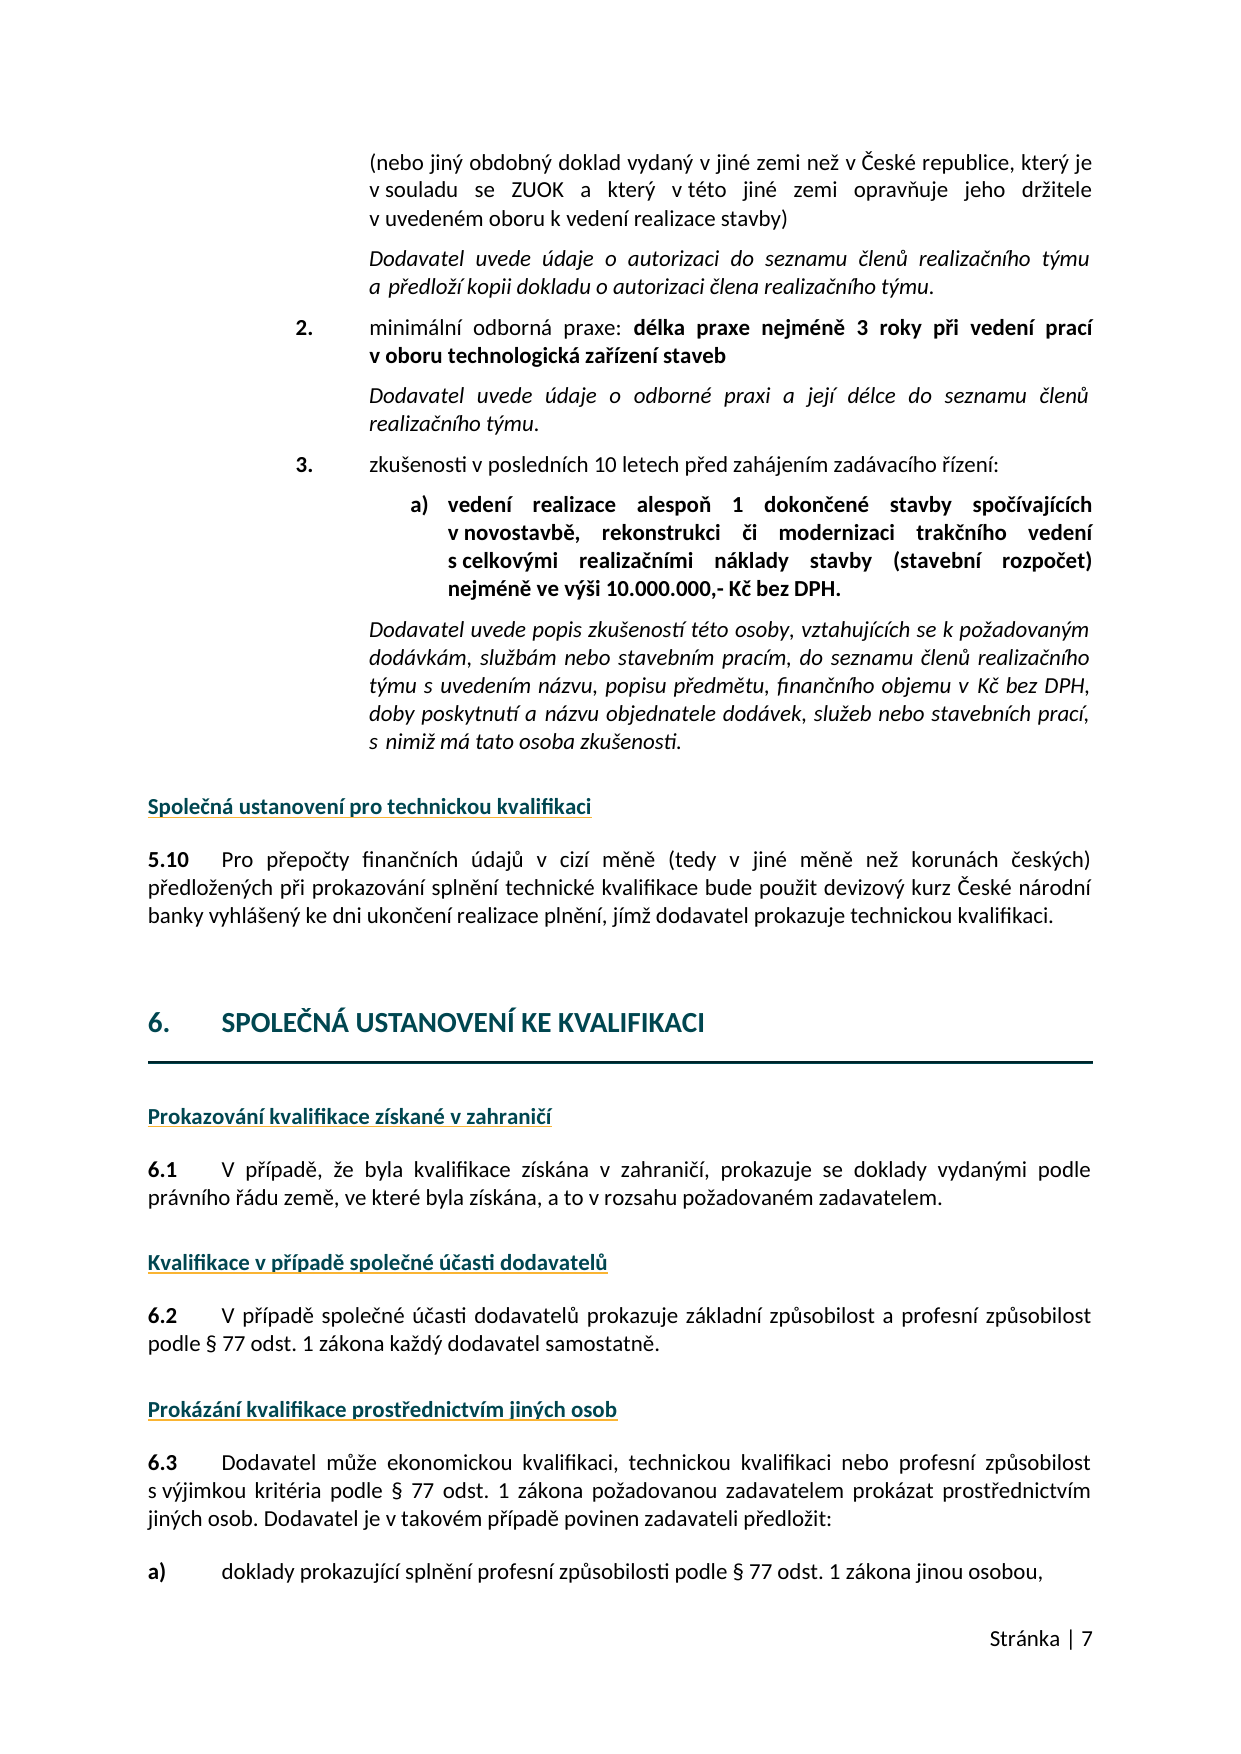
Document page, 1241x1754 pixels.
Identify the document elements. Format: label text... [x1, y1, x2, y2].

text Pro přepočty finančních údajů v cizí měně (tedy v jiné měně než korunách českých) předložených při prokazování splnění technické kvalifikace bude použit devizový kurz České národní banky vyhlášený ke dni ukončení realizace plnění, jímž dodavatel prokazuje technickou kvalifikaci. [148, 846, 1093, 929]
text doklady prokazující splnění profesní způsobilosti podle § 77 odst. 1 zákona jinou osobou, [148, 1557, 1093, 1585]
text Prokázání kvalifikace prostřednictvím jiných osob [148, 1395, 1093, 1423]
text zkušenosti v posledních 10 letech před zahájením zadávacího řízení: [295, 450, 1093, 478]
text Prokazování kvalifikace získané v zahraničí [148, 1102, 1093, 1130]
text Společná ustanovení ke kvalifikaci [148, 1004, 1093, 1061]
text Společná ustanovení pro technickou kvalifikaci [148, 792, 1093, 821]
text Dodavatel uvede popis zkušeností této osoby, vztahujících se k požadovaným dodávkám, službám nebo stavebním pracím, do seznamu členů realizačního týmu s uvedením názvu, popisu předmětu, finančního objemu v Kč bez DPH, doby poskytnutí a názvu objednatele dodávek, služeb nebo stavebních prací, s nimiž má tato osoba zkušenosti. [369, 615, 1093, 755]
text V případě společné účasti dodavatelů prokazuje základní způsobilost a profesní způsobilost podle § 77 odst. 1 zákona každý dodavatel samostatně. [148, 1301, 1093, 1357]
text Dodavatel může ekonomickou kvalifikaci, technickou kvalifikaci nebo profesní způsobilost s výjimkou kritéria podle § 77 odst. 1 zákona požadovanou zadavatelem prokázat prostřednictvím jiných osob. Dodavatel je v takovém případě povinen zadavateli předložit: [148, 1448, 1093, 1532]
list (nebo jiný obdobný doklad vydaný v jiné zemi než v České republice, který je v souladu se ZUOK a který v této jiné zemi opravňuje jeho držitele v uvedeném oboru k vedení realizace stavby) [369, 148, 1093, 232]
text Kvalifikace v případě společné účasti dodavatelů [148, 1248, 1093, 1276]
text minimální odborná praxe: délka praxe nejméně 3 roky při vedení prací v oboru technologická zařízení staveb [295, 313, 1093, 369]
text Dodavatel uvede údaje o odborné praxi a její délce do seznamu členů realizačního týmu. [369, 381, 1093, 437]
list vedení realizace alespoň 1 dokončené stavby spočívajících v novostavbě, rekonstrukci či modernizaci trakčního vedení s celkovými realizačními náklady stavby (stavební rozpočet) nejméně ve výši 10.000.000,- Kč bez DPH. [410, 490, 1093, 602]
text Dodavatel uvede údaje o autorizaci do seznamu členů realizačního týmu a předloží kopii dokladu o autorizaci člena realizačního týmu. [369, 244, 1093, 300]
text V případě, že byla kvalifikace získána v zahraničí, prokazuje se doklady vydanými podle právního řádu země, ve které byla získána, a to v rozsahu požadovaném zadavatelem. [148, 1155, 1093, 1211]
